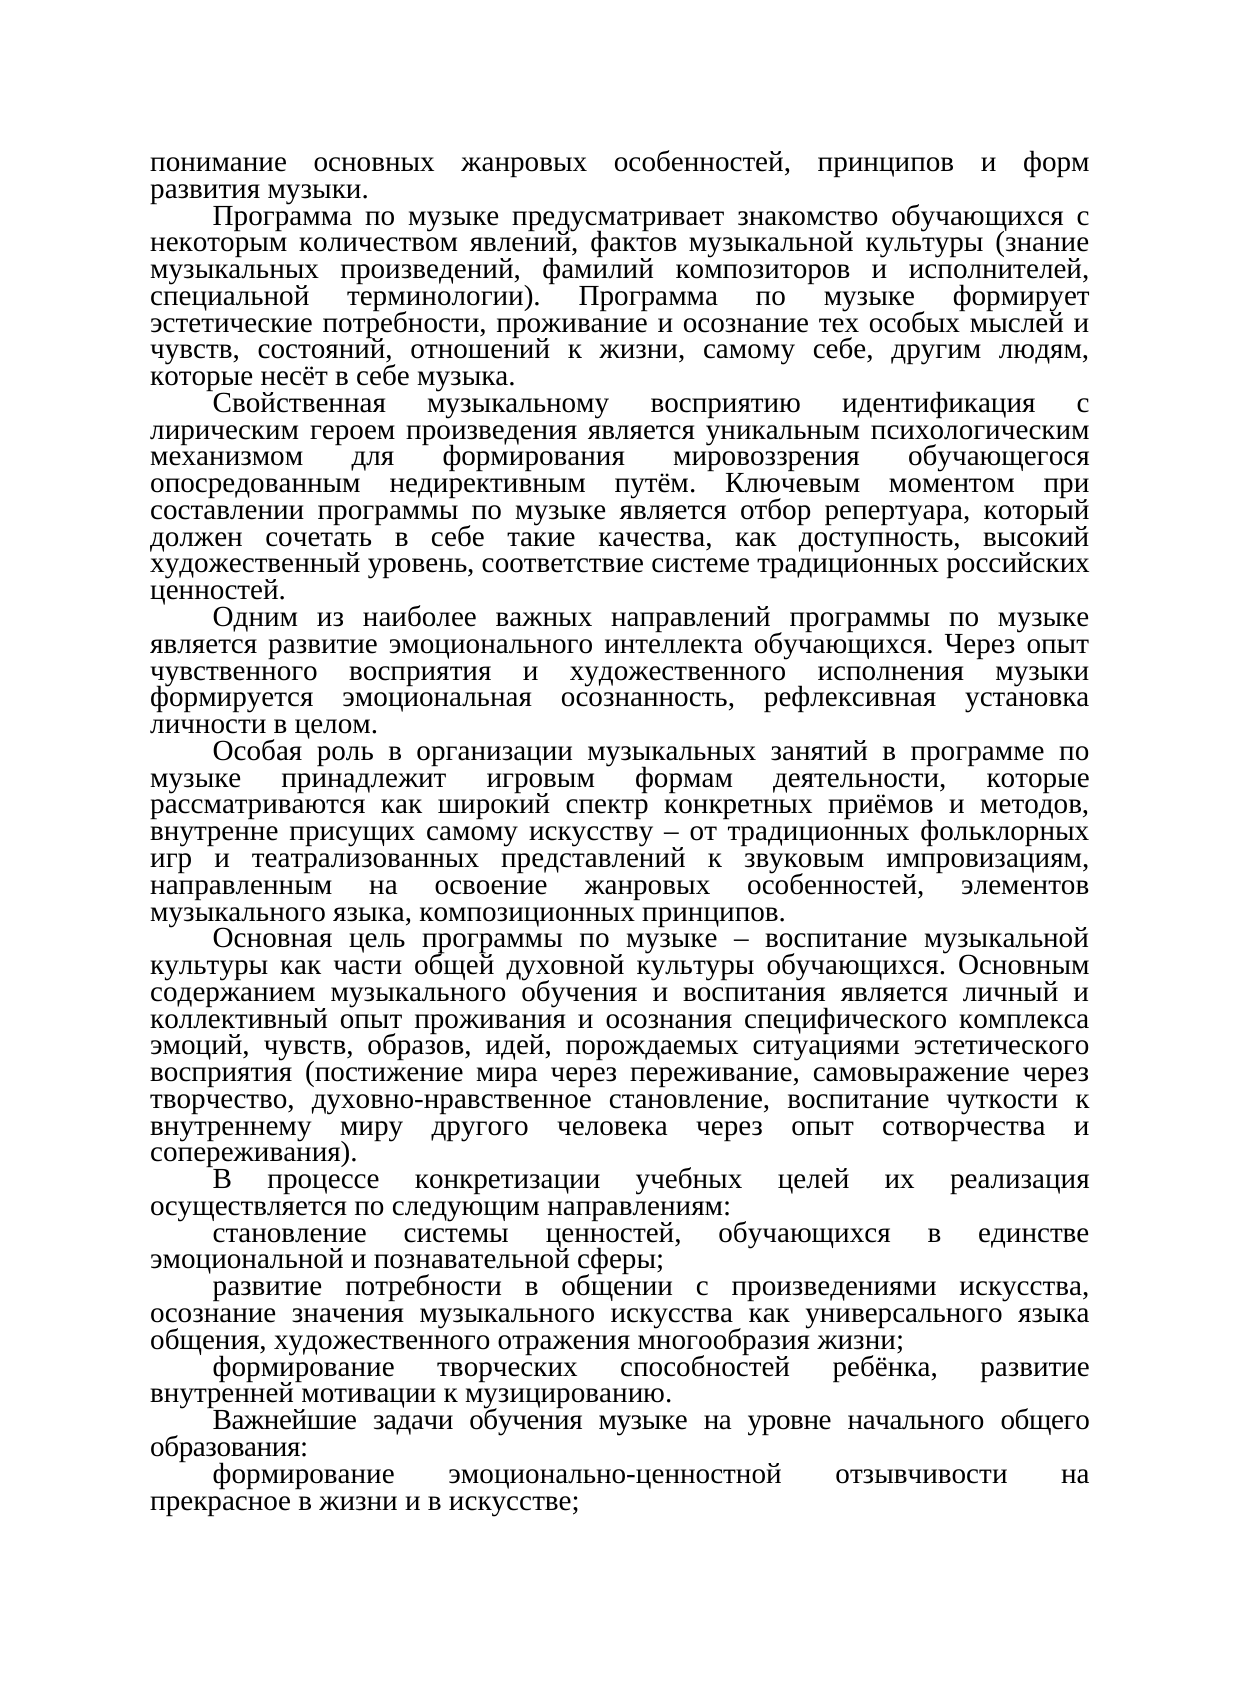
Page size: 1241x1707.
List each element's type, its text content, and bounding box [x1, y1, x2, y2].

text становление системы ценностей, обучающихся в единстве эмоциональной и познавательной сферы; [150, 1221, 1090, 1274]
text формирование творческих способностей ребёнка, развитие внутренней мотивации к музицированию. [150, 1355, 1090, 1408]
text Свойственная музыкальному восприятию идентификация с лирическим героем произведения является уникальным психологическим механизмом для формирования мировоззрения обучающегося опосредованным недирективным путём. Ключевым моментом при составлении программы по музыке является отбор репертуара, который должен сочетать в себе такие качества, как доступность, высокий художественный уровень, соответствие системе традиционных российских ценностей. [150, 391, 1090, 605]
text развитие потребности в общении с произведениями искусства, осознание значения музыкального искусства как универсального языка общения, художественного отражения многообразия жизни; [150, 1274, 1090, 1355]
text Основная цель программы по музыке – воспитание музыкальной культуры как части общей духовной культуры обучающихся. Основным содержанием музыкального обучения и воспитания является личный и коллективный опыт проживания и осознания специфического комплекса эмоций, чувств, образов, идей, порождаемых ситуациями эстетического восприятия (постижение мира через переживание, самовыражение через творчество, духовно-нравственное становление, воспитание чуткости к внутреннему миру другого человека через опыт сотворчества и сопереживания). [150, 926, 1090, 1167]
text Важнейшие задачи обучения музыке на уровне начального общего образования: [150, 1408, 1090, 1462]
text В процессе конкретизации учебных целей их реализация осуществляется по следующим направлениям: [150, 1167, 1090, 1221]
text Программа по музыке предусматривает знакомство обучающихся с некоторым количеством явлений, фактов музыкальной культуры (знание музыкальных произведений, фамилий композиторов и исполнителей, специальной терминологии). Программа по музыке формирует эстетические потребности, проживание и осознание тех особых мыслей и чувств, состояний, отношений к жизни, самому себе, другим людям, которые несёт в себе музыка. [150, 203, 1090, 391]
text Особая роль в организации музыкальных занятий в программе по музыке принадлежит игровым формам деятельности, которые рассматриваются как широкий спектр конкретных приёмов и методов, внутренне присущих самому искусству – от традиционных фольклорных игр и театрализованных представлений к звуковым импровизациям, направленным на освоение жанровых особенностей, элементов музыкального языка, композиционных принципов. [150, 739, 1090, 926]
text формирование эмоционально-ценностной отзывчивости на прекрасное в жизни и в искусстве; [150, 1462, 1090, 1515]
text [150, 150, 1090, 203]
text Одним из наиболее важных направлений программы по музыке является развитие эмоционального интеллекта обучающихся. Через опыт чувственного восприятия и художественного исполнения музыки формируется эмоциональная осознанность, рефлексивная установка личности в целом. [150, 605, 1090, 739]
